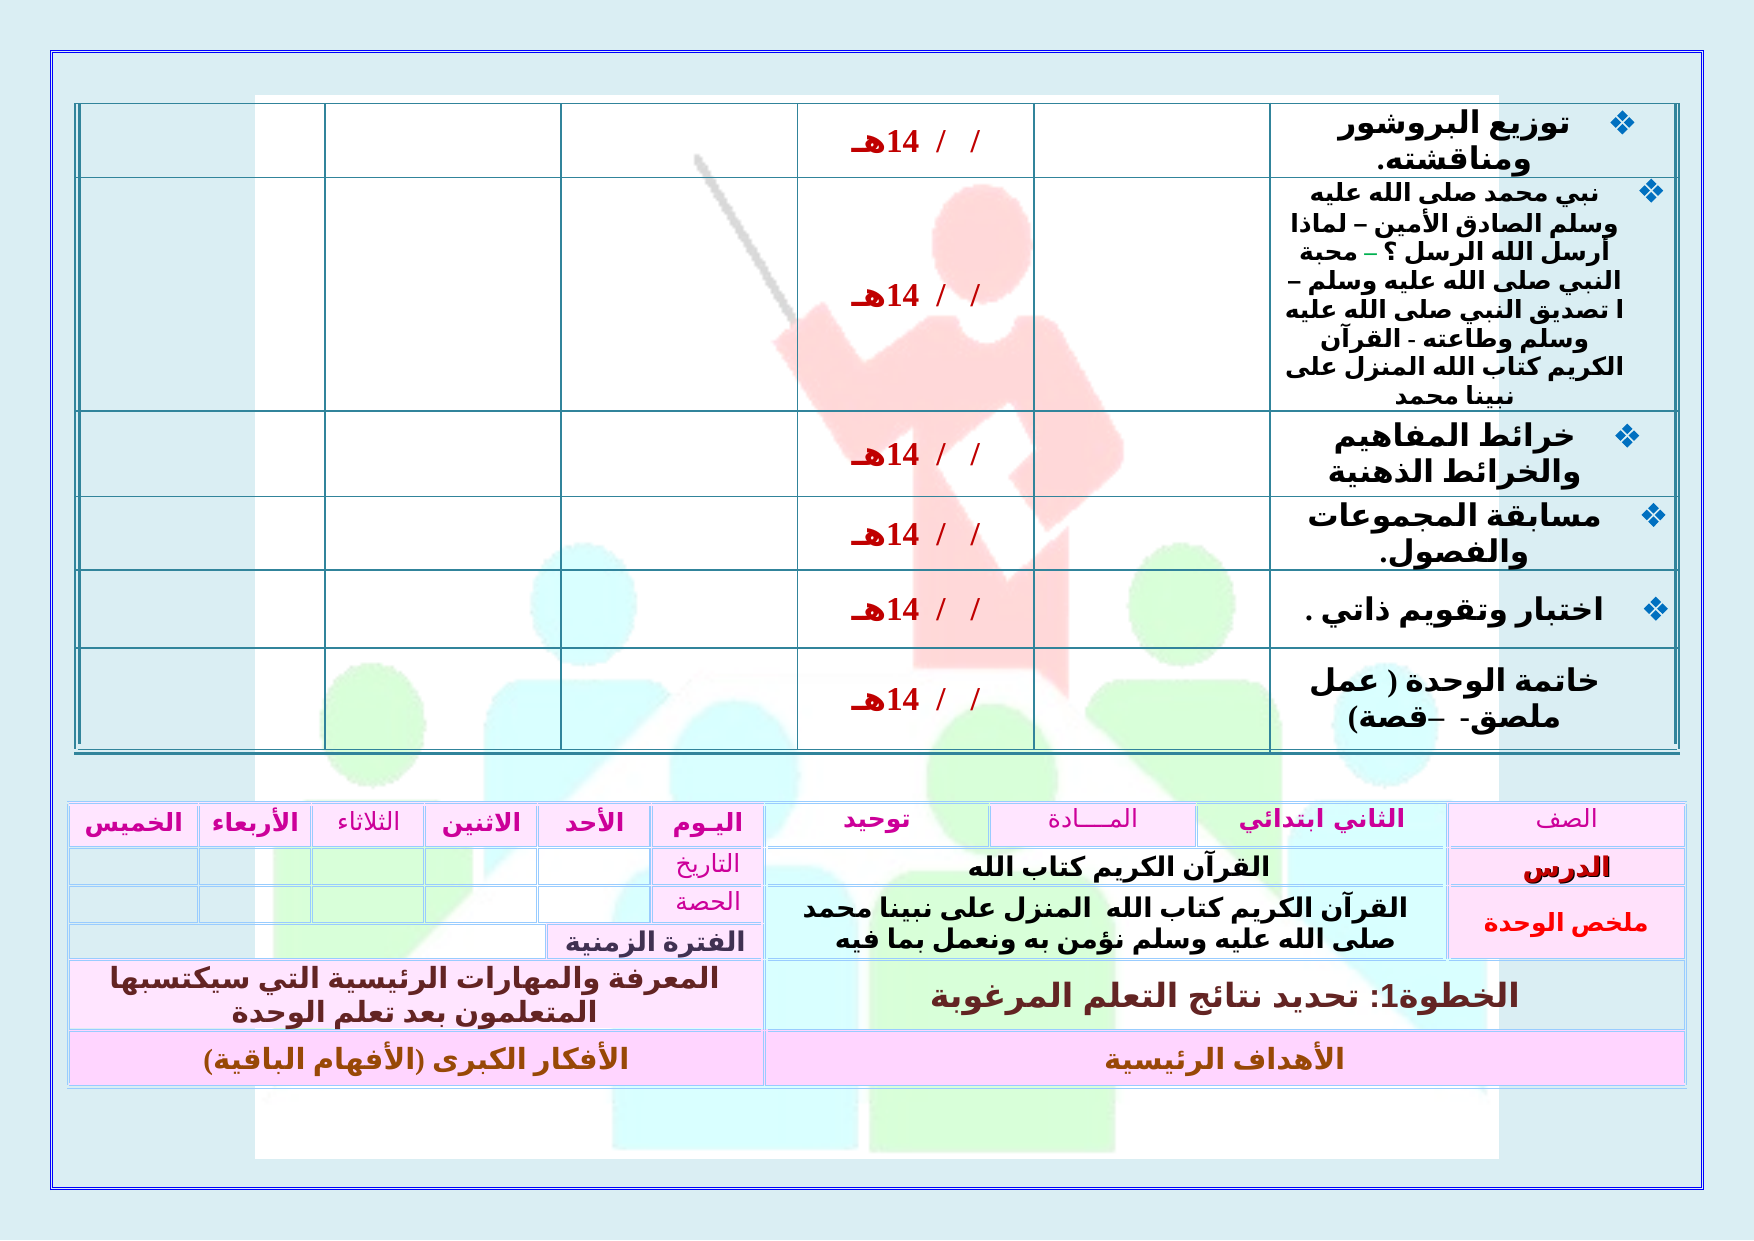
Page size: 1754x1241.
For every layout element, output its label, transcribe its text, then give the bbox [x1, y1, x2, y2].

table_cell الأهداف الرئيسية [766, 1029, 1685, 1085]
table_cell [313, 849, 423, 884]
table_cell [81, 412, 324, 496]
table_cell [1035, 104, 1269, 177]
table_cell مسابقة المجموعات والفصول. [1271, 497, 1674, 569]
table_cell / / 14هـ [798, 571, 1033, 647]
table_cell خاتمة الوحدة ( عمل ملصق- –قصة) [1271, 649, 1677, 748]
table_cell [1035, 497, 1269, 569]
table_cell [81, 571, 324, 647]
table_header الاثنين [425, 802, 538, 846]
table_cell الأفكار الكبرى (الأفهام الباقية) [69, 1029, 763, 1085]
table_cell [426, 849, 536, 884]
table_cell نبي محمد صلى الله عليه وسلم الصادق الأمين – لماذا أرسل الله الرسل ؟ – محبة النبي صلى الله عليه وسلم – ا تصديق النبي صلى الله عليه وسلم وطاعته - القرآن الكريم كتاب الله المنزل على نبينا محمد [1271, 178, 1674, 410]
table_header الخميس [69, 802, 199, 846]
table_cell [1035, 178, 1269, 410]
table_header الصف [1449, 804, 1685, 846]
table_cell القرآن الكريم كتاب الله [764, 846, 1447, 884]
table_header الأحد [538, 804, 651, 846]
table_cell [78, 649, 324, 748]
table_cell [70, 887, 197, 922]
table_cell [562, 104, 797, 177]
table_cell خرائط المفاهيم والخرائط الذهنية [1271, 412, 1674, 496]
table_cell [326, 497, 560, 569]
table_cell [562, 178, 797, 410]
table_cell المعرفة والمهارات الرئيسية التي سيكتسبها المتعلمون بعد تعلم الوحدة [69, 958, 764, 1028]
table_cell [539, 849, 649, 884]
table_cell [1035, 649, 1269, 748]
table_header الثاني ابتدائي [1196, 804, 1446, 846]
table_cell الحصة [651, 884, 764, 922]
table_cell [562, 649, 797, 748]
table_cell / / 14هـ [798, 178, 1033, 410]
table_cell [81, 497, 324, 569]
table_cell [562, 497, 797, 569]
table_cell [326, 571, 560, 647]
table_cell / / 14هـ [798, 649, 1033, 748]
table_cell [326, 104, 560, 177]
table_cell [326, 178, 560, 410]
table_header الثلاثاء [312, 802, 425, 846]
table_cell الدرس [1447, 846, 1685, 884]
table_cell / / 14هـ [798, 104, 1033, 177]
table_cell القرآن الكريم كتاب الله المنزل على نبينا محمد صلى الله عليه وسلم نؤمن به ونعمل بما فيه [764, 884, 1447, 958]
table_cell [326, 649, 560, 748]
table_cell ملخص الوحدة [1447, 884, 1685, 958]
table_cell [200, 849, 310, 884]
table_cell [313, 887, 423, 922]
table_header الأربعاء [199, 802, 312, 846]
table_cell [562, 571, 797, 647]
table_cell / / 14هـ [798, 412, 1033, 496]
table_cell اختبار وتقويم ذاتي . [1271, 571, 1674, 647]
table_cell [326, 412, 560, 496]
table_cell [1035, 571, 1269, 647]
table_cell الفترة الزمنية [546, 922, 764, 958]
table_cell [426, 887, 536, 922]
table_header المــــادة [990, 804, 1196, 846]
table_cell [81, 104, 324, 177]
table_cell [81, 178, 324, 410]
table_cell [200, 887, 310, 922]
table_cell [70, 925, 545, 958]
table_cell التاريخ [651, 846, 764, 884]
table_cell الخطوة1: تحديد نتائج التعلم المرغوبة [764, 958, 1685, 1028]
table_header اليـوم [651, 804, 764, 846]
table_cell توزيع البروشور ومناقشته. [1271, 104, 1674, 177]
table_header توحيد [764, 804, 989, 846]
table_cell [539, 887, 649, 922]
table_cell [1035, 412, 1269, 496]
table_cell [70, 849, 197, 884]
table_cell / / 14هـ [798, 497, 1033, 569]
table_cell [562, 412, 797, 496]
